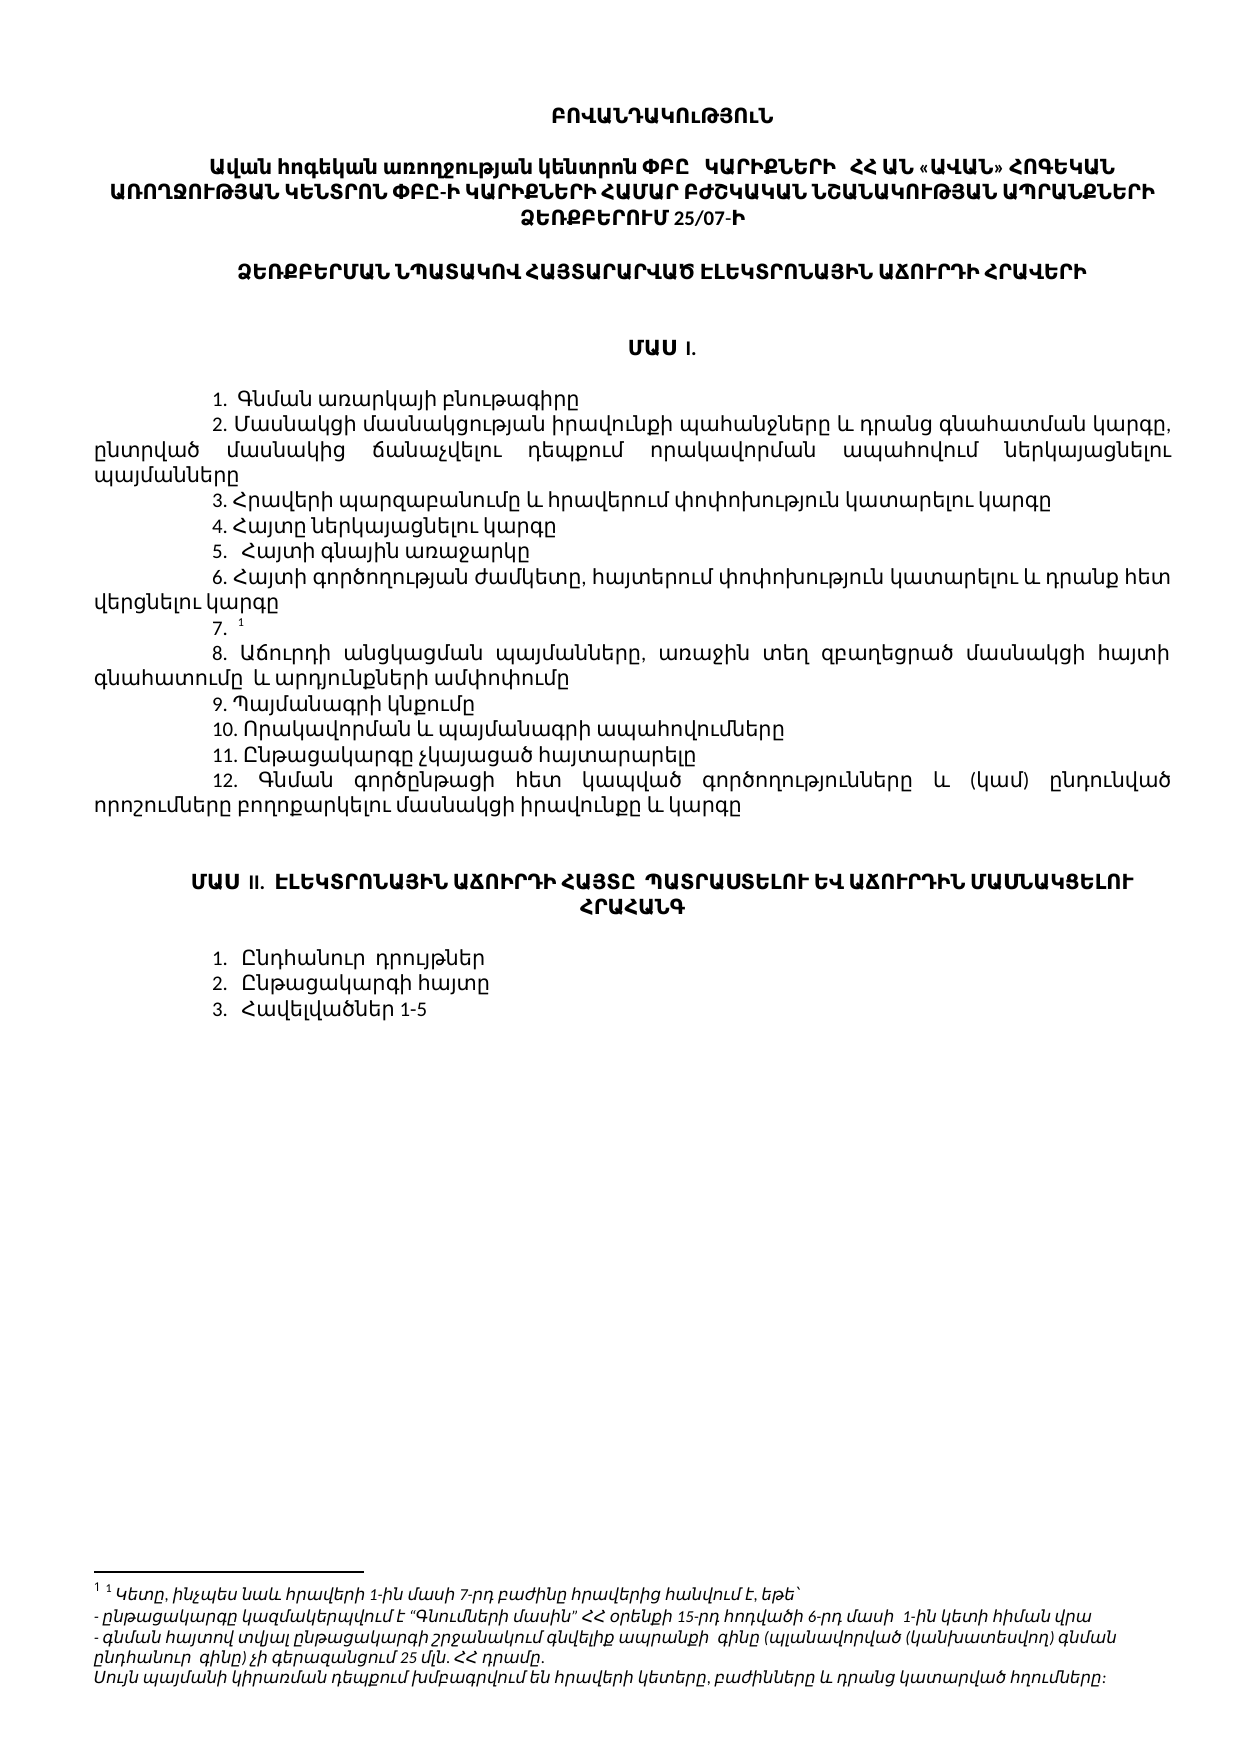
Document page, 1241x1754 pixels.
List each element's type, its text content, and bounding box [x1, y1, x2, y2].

text 10. Որակավորման և պայմանագրի ապահովումները [94, 716, 1171, 742]
text 3. Հավելվածներ 1-5 [94, 996, 1171, 1021]
text 4. Հայտը ներկայացնելու կարգը [94, 513, 1171, 538]
text 2. Մասնակցի մասնակցության իրավունքի պահանջները և դրանց գնահատման կարգը, ընտրված մասնակից ճանաչվելու դեպքում որակավորման ապահովում ներկայացնելու պայմանները [94, 411, 1171, 488]
text 7. 1 [94, 615, 1171, 640]
text 1. Ընդհանուր դրույթներ [94, 945, 1171, 971]
text ՄԱՍ II. ԷԼԵԿՏՐՈՆԱՅԻՆ ԱՃՈԻՐԴԻ ՀԱՅՏԸ ՊԱՏՐԱՍՏԵԼՈՒ ԵՎ ԱՃՈՒՐԴԻՆ ՄԱՍՆԱԿՑԵԼՈՒ ՀՐԱՀԱՆԳ [94, 869, 1171, 920]
text 11. Ընթացակարգը չկայացած հայտարարելը [94, 742, 1171, 767]
text 12. Գնման գործընթացի հետ կապված գործողությունները և (կամ) ընդունված որոշումները բողոքարկելու մասնակցի իրավունքը և կարգը [94, 767, 1171, 818]
text ՄԱՍ I. [94, 335, 1171, 361]
text Ավան հոգեկան առողջության կենտրոն ՓԲԸ ԿԱՐԻՔՆԵՐԻ ՀՀ ԱՆ «ԱՎԱՆ» ՀՈԳԵԿԱՆ ԱՌՈՂՋՈՒԹՅԱՆ ԿԵՆՏՐՈՆ ՓԲԸ-Ի ԿԱՐԻՔՆԵՐԻ ՀԱՄԱՐ ԲԺՇԿԱԿԱՆ ՆՇԱՆԱԿՈՒԹՅԱՆ ԱՊՐԱՆՔՆԵՐԻ ՁԵՌՔԲԵՐՈՒՄ 25/07-Ի [94, 154, 1171, 230]
text 8. Աճուրդի անցկացման պայմանները, առաջին տեղ զբաղեցրած մասնակցի հայտի գնահատումը և արդյունքների ամփոփումը [94, 640, 1171, 691]
text 9. Պայմանագրի կնքումը [94, 691, 1171, 716]
text ԲՈՎԱՆԴԱԿՈւԹՅՈւՆ [94, 103, 1171, 128]
text 5. Հայտի գնային առաջարկը [94, 538, 1171, 564]
text 3. Հրավերի պարզաբանումը և հրավերում փոփոխություն կատարելու կարգը [94, 488, 1171, 513]
text 1. Գնման առարկայի բնութագիրը [94, 386, 1171, 411]
text 2. Ընթացակարգի հայտը [94, 971, 1171, 996]
text 6. Հայտի գործողության ժամկետը, հայտերում փոփոխություն կատարելու և դրանք հետ վերցնելու կարգը [94, 564, 1171, 615]
text ՁԵՌՔԲԵՐՄԱՆ ՆՊԱՏԱԿՈՎ ՀԱՅՏԱՐԱՐՎԱԾ ԷԼԵԿՏՐՈՆԱՅԻՆ ԱՃՈՒՐԴԻ ՀՐԱՎԵՐԻ [94, 259, 1171, 284]
